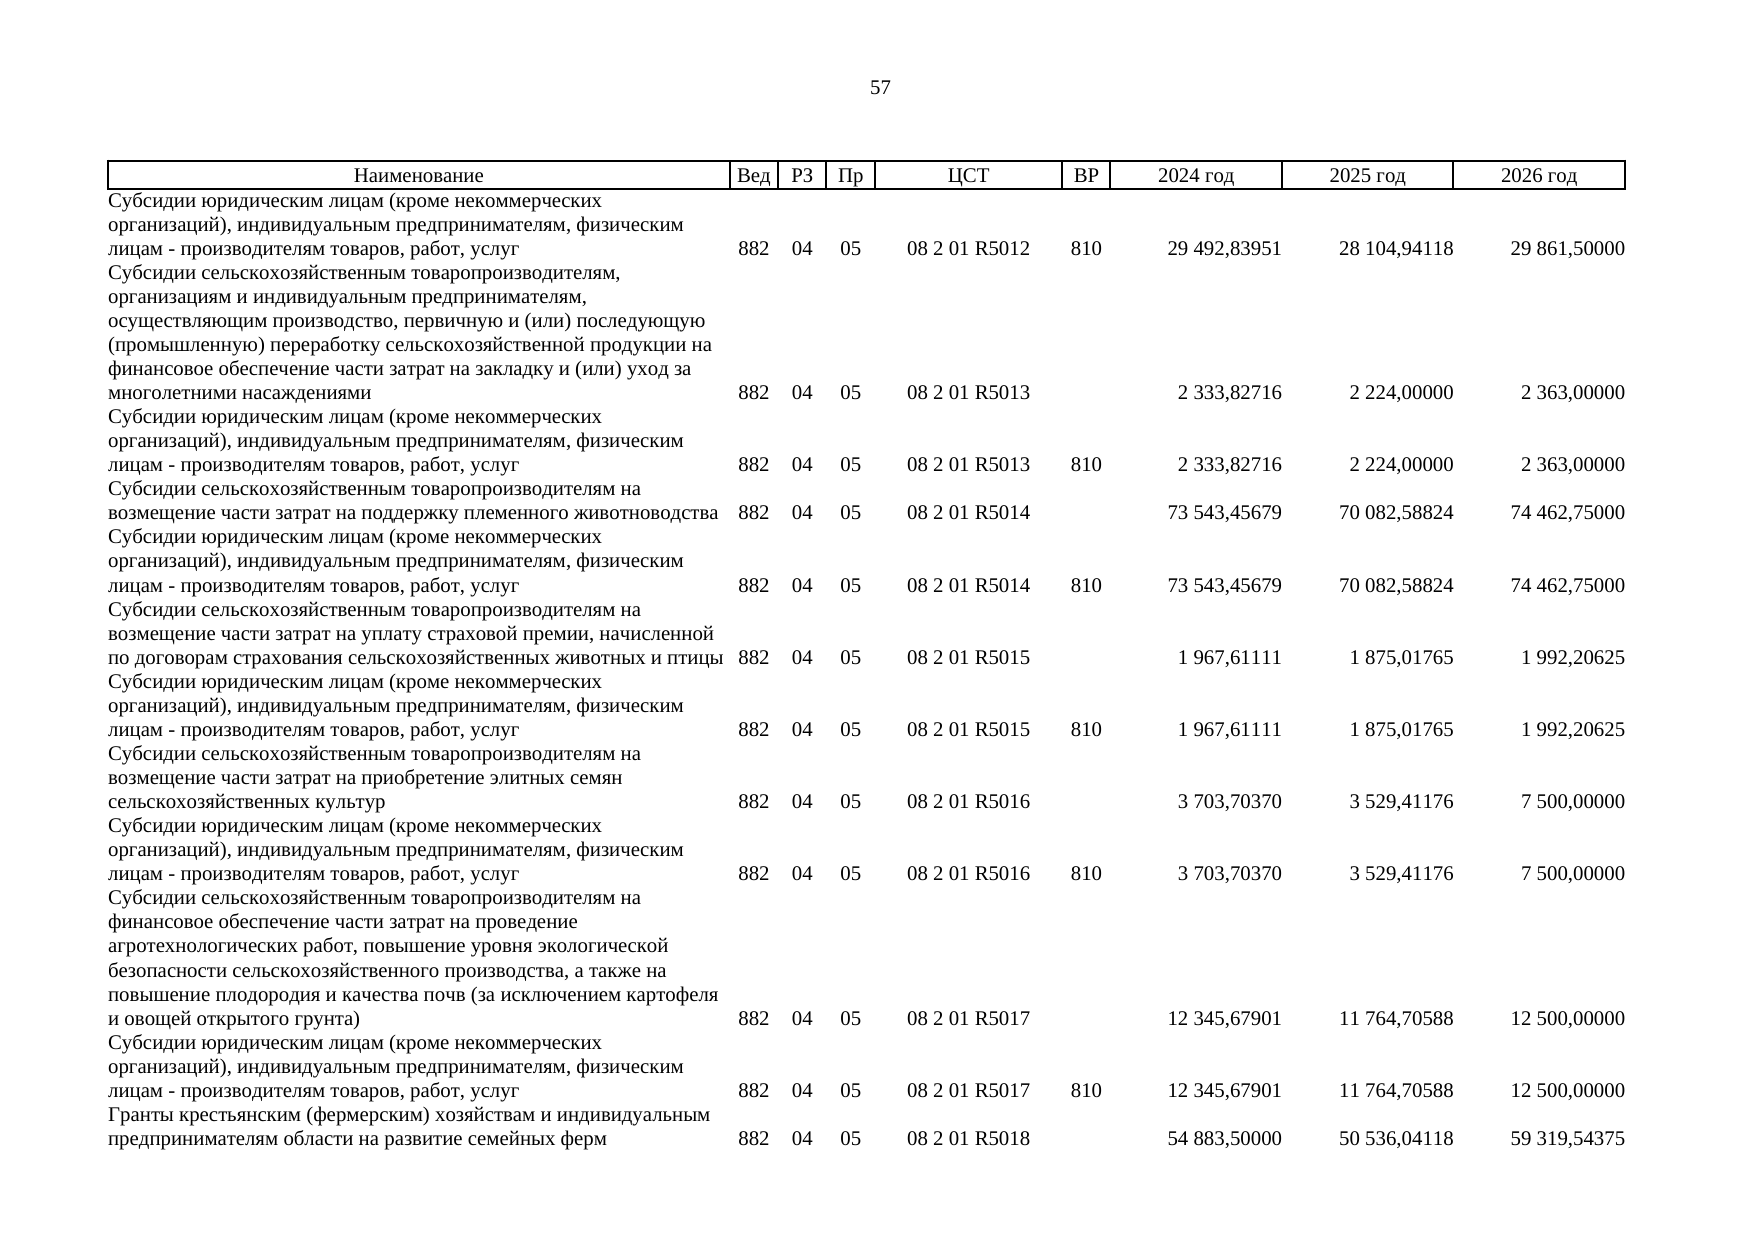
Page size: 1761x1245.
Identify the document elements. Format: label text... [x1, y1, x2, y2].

table_header РЗ [779, 162, 825, 187]
table_header Вед [731, 162, 777, 187]
table_header ВР [1063, 162, 1109, 187]
table_header 2025 год [1283, 162, 1452, 187]
table_header Пр [827, 162, 874, 187]
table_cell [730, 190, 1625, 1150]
table_header 2024 год [1111, 162, 1281, 187]
table_header Наименование [109, 162, 729, 187]
table_header ЦСТ [876, 162, 1061, 187]
table_header 2026 год [1454, 162, 1624, 187]
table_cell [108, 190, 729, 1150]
